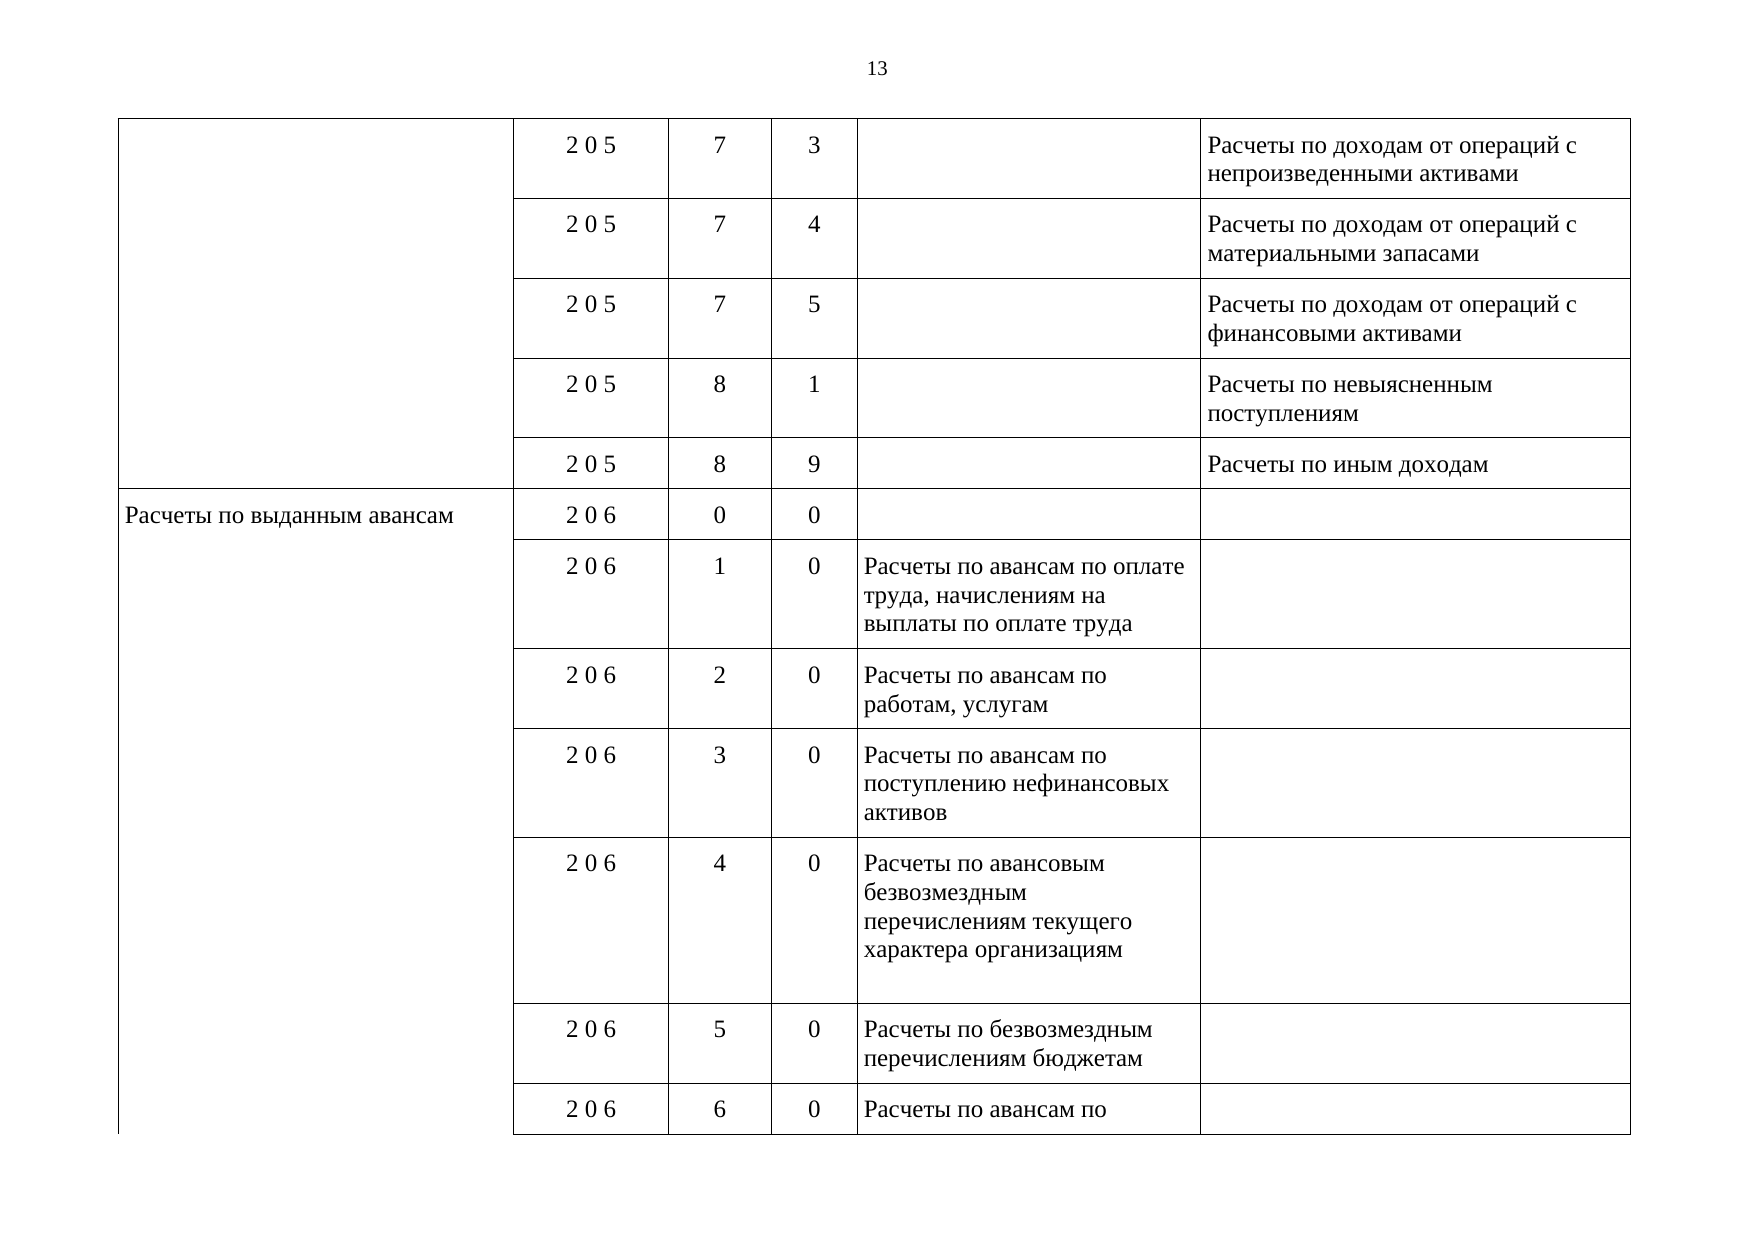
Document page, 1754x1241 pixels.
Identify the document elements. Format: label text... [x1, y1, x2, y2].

table_cell 7 [669, 279, 771, 357]
table_cell 2 0 6 [514, 729, 668, 837]
table_cell [1201, 489, 1630, 539]
table_cell [858, 199, 1200, 278]
table_cell [1201, 838, 1630, 1003]
table_cell 2 0 6 [514, 838, 668, 1003]
table_cell Расчеты по авансам по оплате труда, начислениям на выплаты по оплате труда [858, 540, 1200, 648]
table_cell 0 [772, 489, 857, 539]
table_cell 0 [772, 1004, 857, 1082]
table_cell 4 [669, 838, 771, 1003]
table_cell [1201, 1084, 1630, 1133]
table_cell 2 0 6 [514, 1084, 668, 1133]
table_cell Расчеты по иным доходам [1201, 438, 1630, 488]
table_cell Расчеты по авансам по работам, услугам [858, 649, 1200, 728]
table_cell 8 [669, 438, 771, 488]
table_cell Расчеты по доходам от операций с материальными запасами [1201, 199, 1630, 278]
table_cell 3 [669, 729, 771, 837]
table_cell 1 [772, 359, 857, 437]
table_cell Расчеты по доходам от операций с финансовыми активами [1201, 279, 1630, 357]
table_cell Расчеты по невыясненным поступлениям [1201, 359, 1630, 437]
table_cell Расчеты по авансовым безвозмездным перечислениям текущего характера организациям [858, 838, 1200, 1003]
table_cell 0 [772, 1084, 857, 1133]
table_cell 0 [772, 729, 857, 837]
table_cell 5 [772, 279, 857, 357]
table_cell 2 0 6 [514, 1004, 668, 1082]
table_cell [858, 279, 1200, 357]
table_cell [1201, 1004, 1630, 1082]
table_cell 2 0 5 [514, 359, 668, 437]
table_cell 7 [669, 199, 771, 278]
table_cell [858, 1084, 1200, 1133]
table_cell [858, 438, 1200, 488]
table_cell 2 [669, 649, 771, 728]
table_cell 2 0 6 [514, 649, 668, 728]
table_cell Расчеты по выданным авансам [119, 489, 513, 1133]
table_cell Расчеты по авансам по поступлению нефинансовых активов [858, 729, 1200, 837]
table_cell [1201, 729, 1630, 837]
table_cell 2 0 5 [514, 438, 668, 488]
table_cell Расчеты по доходам от операций с непроизведенными активами [1201, 119, 1630, 198]
table_cell 8 [669, 359, 771, 437]
table_cell [1201, 540, 1630, 648]
table_cell [858, 359, 1200, 437]
table_cell 2 0 5 [514, 199, 668, 278]
table_cell 2 0 6 [514, 540, 668, 648]
table_cell 2 0 5 [514, 119, 668, 198]
table_cell 9 [772, 438, 857, 488]
table_cell 1 [669, 540, 771, 648]
table_cell [1201, 649, 1630, 728]
table_cell [858, 119, 1200, 198]
table_cell 0 [772, 838, 857, 1003]
table_cell 5 [669, 1004, 771, 1082]
table_cell 3 [772, 119, 857, 198]
table_cell 4 [772, 199, 857, 278]
table_cell [858, 489, 1200, 539]
table_cell Расчеты по безвозмездным перечислениям бюджетам [858, 1004, 1200, 1082]
table_cell 0 [669, 489, 771, 539]
table_cell 6 [669, 1084, 771, 1133]
table_cell 2 0 6 [514, 489, 668, 539]
table_cell 0 [772, 540, 857, 648]
table_cell 0 [772, 649, 857, 728]
table_cell 7 [669, 119, 771, 198]
table_cell 2 0 5 [514, 279, 668, 357]
